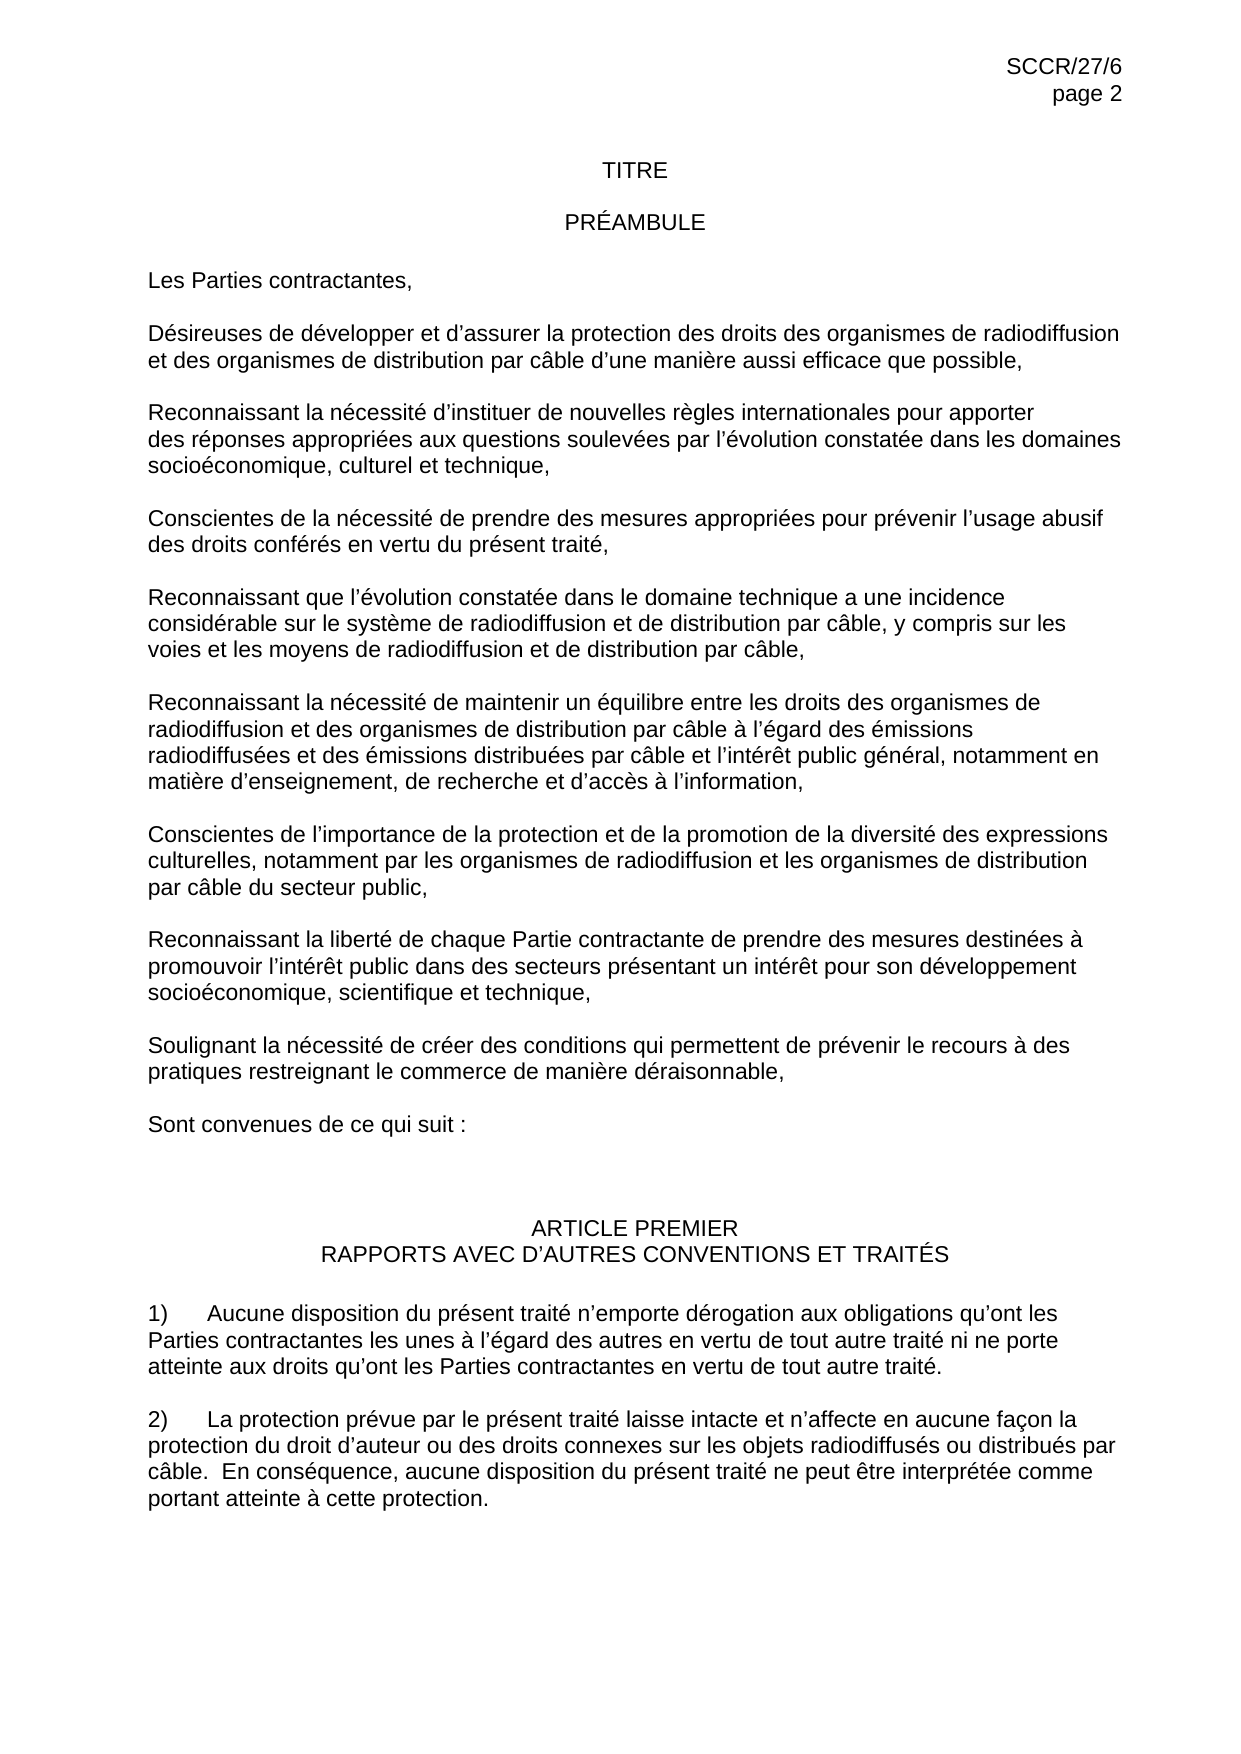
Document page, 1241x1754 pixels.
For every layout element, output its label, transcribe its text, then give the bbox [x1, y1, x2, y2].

text Sont convenues de ce qui suit : [148, 1111, 1122, 1137]
subtitle Titre [148, 157, 1122, 183]
text Reconnaissant que l’évolution constatée dans le domaine technique a une incidence considérable sur le système de radiodiffusion et de distribution par câble, y compris sur les voies et les moyens de radiodiffusion et de distribution par câble, [148, 584, 1122, 663]
text Reconnaissant la nécessité de maintenir un équilibre entre les droits des organismes de radiodiffusion et des organismes de distribution par câble à l’égard des émissions radiodiffusées et des émissions distribuées par câble et l’intérêt public général, notamment en matière d’enseignement, de recherche et d’accès à l’information, [148, 689, 1122, 794]
text Conscientes de la nécessité de prendre des mesures appropriées pour prévenir l’usage abusif des droits conférés en vertu du présent traité, [148, 505, 1122, 557]
subtitle Article premier Rapports avec d’autres conventions et traités [148, 1215, 1122, 1268]
text Reconnaissant la liberté de chaque Partie contractante de prendre des mesures destinées à promouvoir l’intérêt public dans des secteurs présentant un intérêt pour son développement socioéconomique, scientifique et technique, [148, 926, 1122, 1005]
list Aucune disposition du présent traité n’emporte dérogation aux obligations qu’ont les Parties contractantes les unes à l’égard des autres en vertu de tout autre traité ni ne porte atteinte aux droits qu’ont les Parties contractantes en vertu de tout autre traité. [148, 1300, 1122, 1379]
text Conscientes de l’importance de la protection et de la promotion de la diversité des expressions culturelles, notamment par les organismes de radiodiffusion et les organismes de distribution par câble du secteur public, [148, 821, 1122, 900]
text Soulignant la nécessité de créer des conditions qui permettent de prévenir le recours à des pratiques restreignant le commerce de manière déraisonnable, [148, 1032, 1122, 1084]
text Désireuses de développer et d’assurer la protection des droits des organismes de radiodiffusion et des organismes de distribution par câble d’une manière aussi efficace que possible, [148, 320, 1122, 373]
list La protection prévue par le présent traité laisse intacte et n’affecte en aucune façon la protection du droit d’auteur ou des droits connexes sur les objets radiodiffusés ou distribués par câble. En conséquence, aucune disposition du présent traité ne peut être interprétée comme portant atteinte à cette protection. [148, 1406, 1122, 1511]
text Les Parties contractantes, [148, 267, 1122, 294]
text Reconnaissant la nécessité d’instituer de nouvelles règles internationales pour apporter des réponses appropriées aux questions soulevées par l’évolution constatée dans les domaines socioéconomique, culturel et technique, [148, 399, 1122, 478]
subtitle Préambule [148, 208, 1122, 235]
